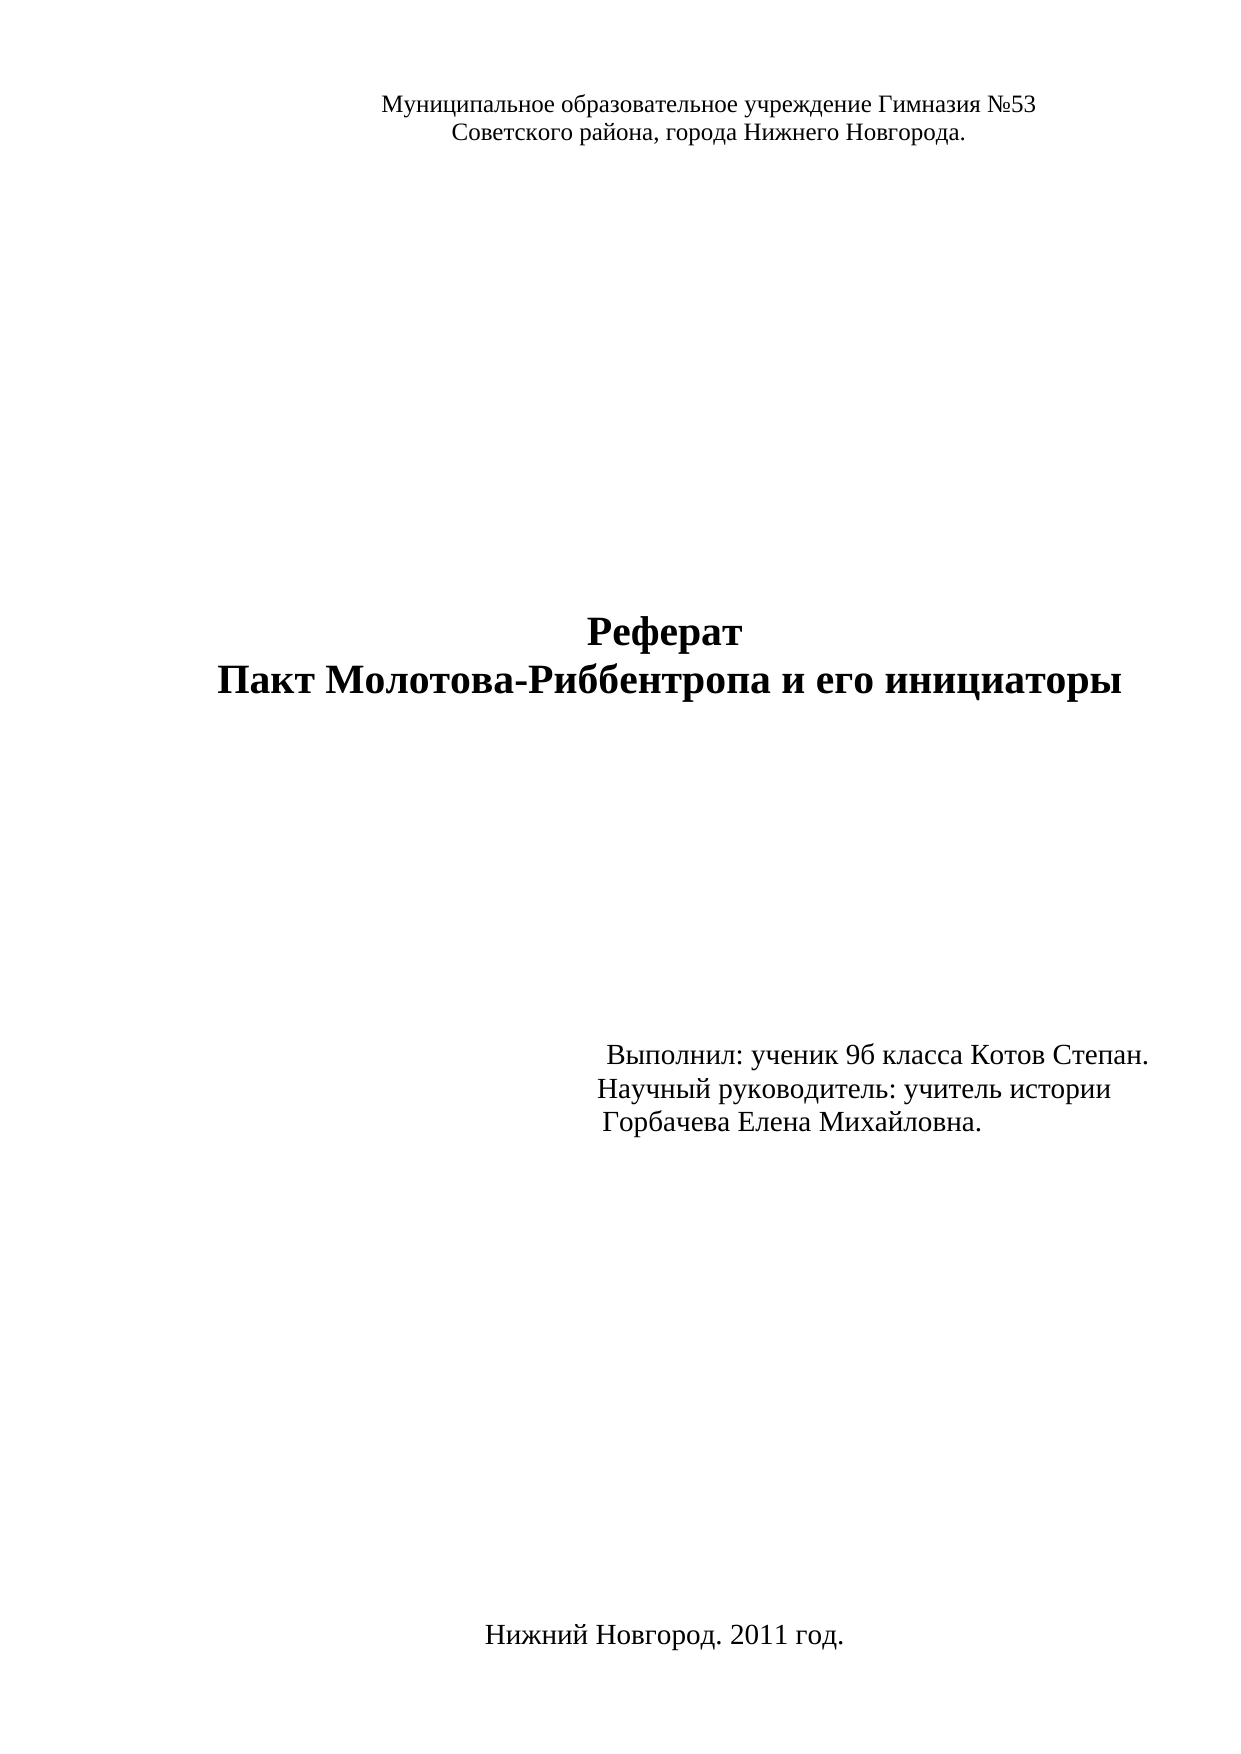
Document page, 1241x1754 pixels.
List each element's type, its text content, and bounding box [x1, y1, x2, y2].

text Нижний Новгород. 2011 год. [177, 1617, 1152, 1651]
text Советского района, города Нижнего Новгорода. [177, 117, 1240, 146]
text Пакт Молотова-Риббентропа и его инициаторы [177, 654, 1152, 702]
text Реферат [177, 606, 1152, 654]
text Научный руководитель: учитель истории [177, 1071, 1152, 1104]
text Муниципальное образовательное учреждение Гимназия №53 [177, 89, 1240, 117]
text Горбачева Елена Михайловна. [177, 1104, 1152, 1138]
text Выполнил: ученик 9б класса Котов Степан. [472, 1037, 1152, 1071]
